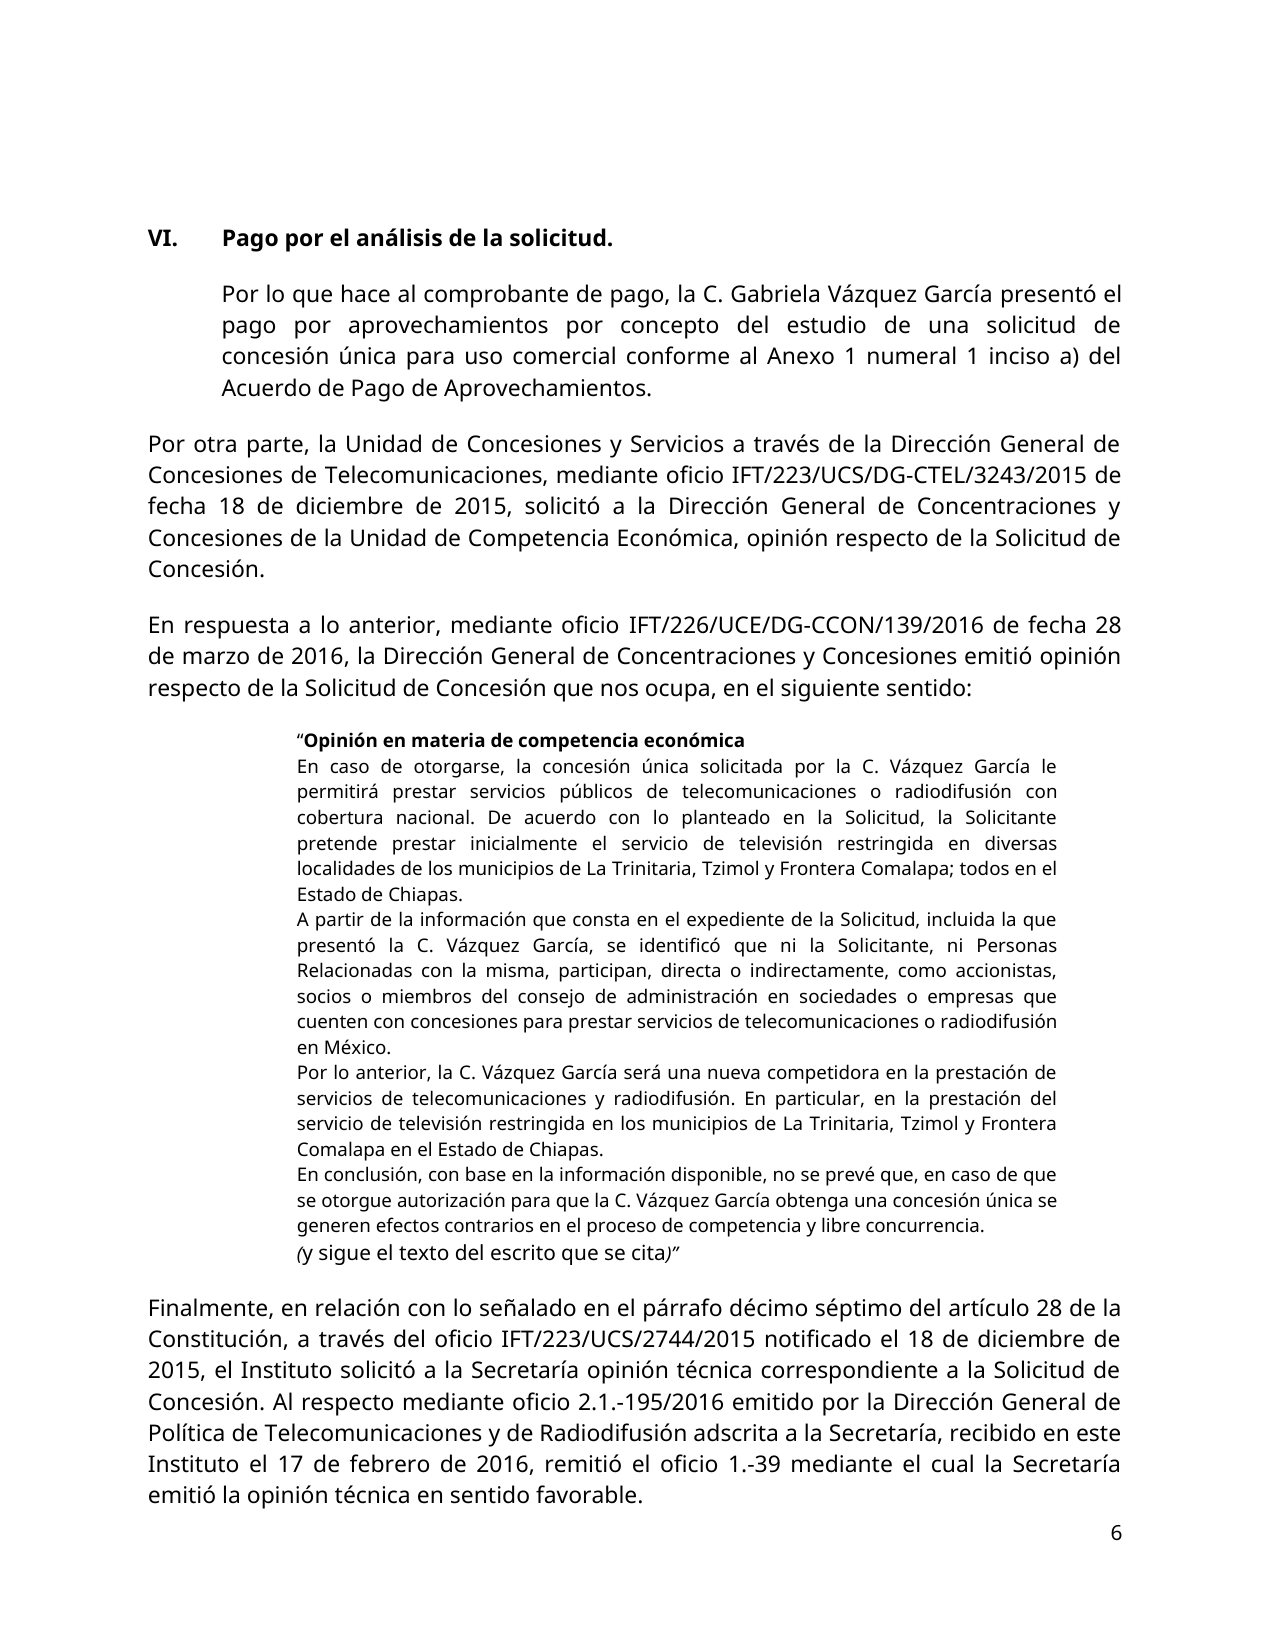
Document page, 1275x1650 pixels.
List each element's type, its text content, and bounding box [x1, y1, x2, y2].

text Finalmente, en relación con lo señalado en el párrafo décimo séptimo del artículo 28 de la Constitución, a través del oficio IFT/223/UCS/2744/2015 notificado el 18 de diciembre de 2015, el Instituto solicitó a la Secretaría opinión técnica correspondiente a la Solicitud de Concesión. Al respecto mediante oficio 2.1.-195/2016 emitido por la Dirección General de Política de Telecomunicaciones y de Radiodifusión adscrita a la Secretaría, recibido en este Instituto el 17 de febrero de 2016, remitió el oficio 1.-39 mediante el cual la Secretaría emitió la opinión técnica en sentido favorable. [148, 1292, 1122, 1510]
text En respuesta a lo anterior, mediante oficio IFT/226/UCE/DG-CCON/139/2016 de fecha 28 de marzo de 2016, la Dirección General de Concentraciones y Concesiones emitió opinión respecto de la Solicitud de Concesión que nos ocupa, en el siguiente sentido: [148, 609, 1122, 703]
text Por lo que hace al comprobante de pago, la C. Gabriela Vázquez García presentó el pago por aprovechamientos por concepto del estudio de una solicitud de concesión única para uso comercial conforme al Anexo 1 numeral 1 inciso a) del Acuerdo de Pago de Aprovechamientos. [221, 278, 1122, 403]
text En conclusión, con base en la información disponible, no se prevé que, en caso de que se otorgue autorización para que la C. Vázquez García obtenga una concesión única se generen efectos contrarios en el proceso de competencia y libre concurrencia. [297, 1162, 1058, 1238]
text A partir de la información que consta en el expediente de la Solicitud, incluida la que presentó la C. Vázquez García, se identificó que ni la Solicitante, ni Personas Relacionadas con la misma, participan, directa o indirectamente, como accionistas, socios o miembros del consejo de administración en sociedades o empresas que cuenten con concesiones para prestar servicios de telecomunicaciones o radiodifusión en México. [297, 906, 1058, 1059]
list Pago por el análisis de la solicitud. [148, 222, 1122, 253]
text En caso de otorgarse, la concesión única solicitada por la C. Vázquez García le permitirá prestar servicios públicos de telecomunicaciones o radiodifusión con cobertura nacional. De acuerdo con lo planteado en la Solicitud, la Solicitante pretende prestar inicialmente el servicio de televisión restringida en diversas localidades de los municipios de La Trinitaria, Tzimol y Frontera Comalapa; todos en el Estado de Chiapas. [297, 753, 1058, 906]
text Por lo anterior, la C. Vázquez García será una nueva competidora en la prestación de servicios de telecomunicaciones y radiodifusión. En particular, en la prestación del servicio de televisión restringida en los municipios de La Trinitaria, Tzimol y Frontera Comalapa en el Estado de Chiapas. [297, 1059, 1058, 1162]
text “Opinión en materia de competencia económica [297, 728, 1058, 753]
text (y sigue el texto del escrito que se cita)” [297, 1238, 1058, 1267]
text Por otra parte, la Unidad de Concesiones y Servicios a través de la Dirección General de Concesiones de Telecomunicaciones, mediante oficio IFT/223/UCS/DG-CTEL/3243/2015 de fecha 18 de diciembre de 2015, solicitó a la Dirección General de Concentraciones y Concesiones de la Unidad de Competencia Económica, opinión respecto de la Solicitud de Concesión. [148, 428, 1122, 584]
